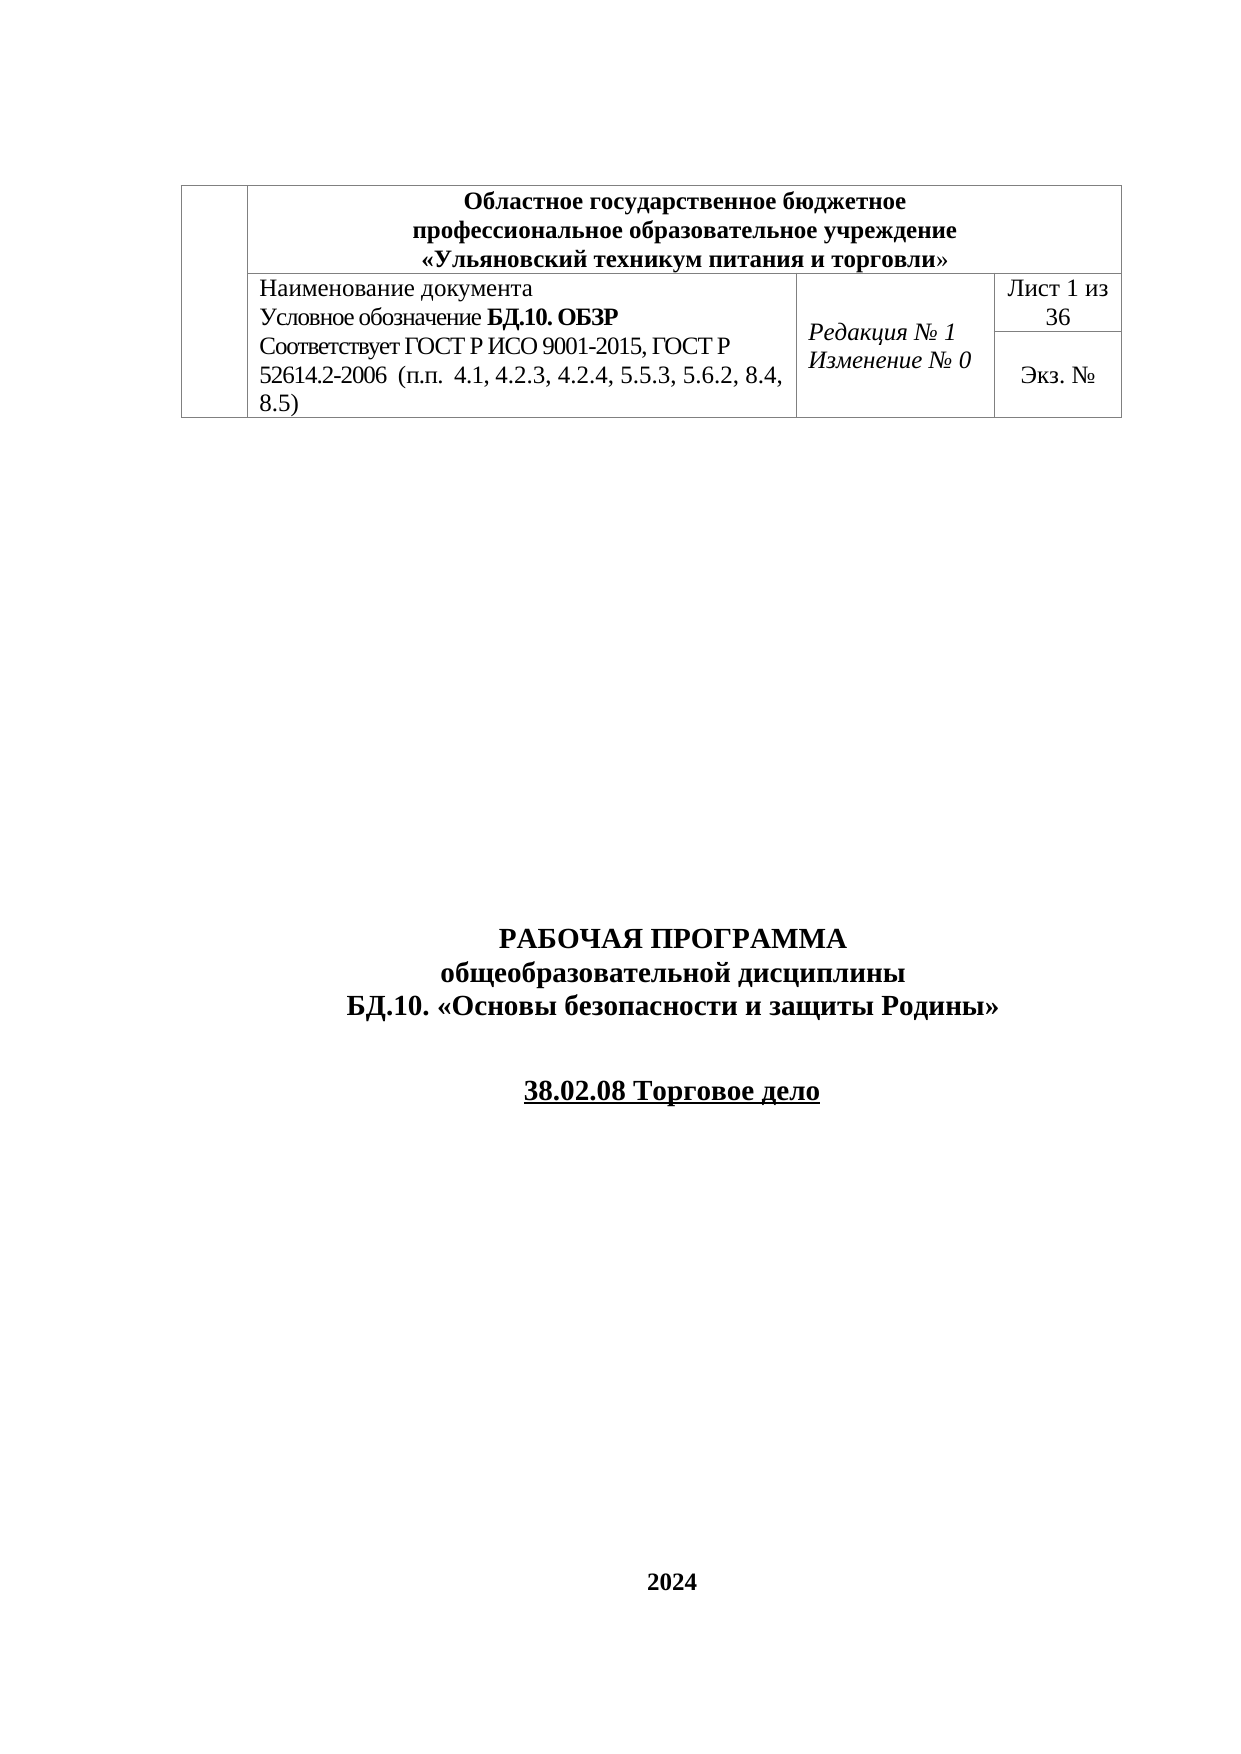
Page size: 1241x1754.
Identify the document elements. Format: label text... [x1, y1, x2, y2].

text РАБОЧАЯ ПРОГРАММА общеобразовательной дисциплины БД.10. «Основы безопасности и защиты Родины» [194, 921, 1152, 1073]
table_header Областное государственное бюджетное профессиональное образовательное учреждение «Ульяновский техникум питания и торговли» [248, 186, 1121, 272]
table_cell Редакция № 1 Изменение № 0 [797, 274, 994, 417]
table_cell Экз. № [995, 332, 1121, 417]
text 38.02.08 Торговое дело [192, 1073, 1152, 1107]
table_cell Наименование документа Условное обозначение БД.10. ОБЗР Соответствует ГОСТ Р ИСО 9001-2015, ГОСТ Р 52614.2-2006 (п.п. 4.1, 4.2.3, 4.2.4, 5.5.3, 5.6.2, 8.4, 8.5) [248, 274, 796, 417]
table_header [182, 186, 247, 417]
text 2024 [192, 1567, 1152, 1595]
table_cell Лист 1 из 26 [995, 274, 1121, 331]
